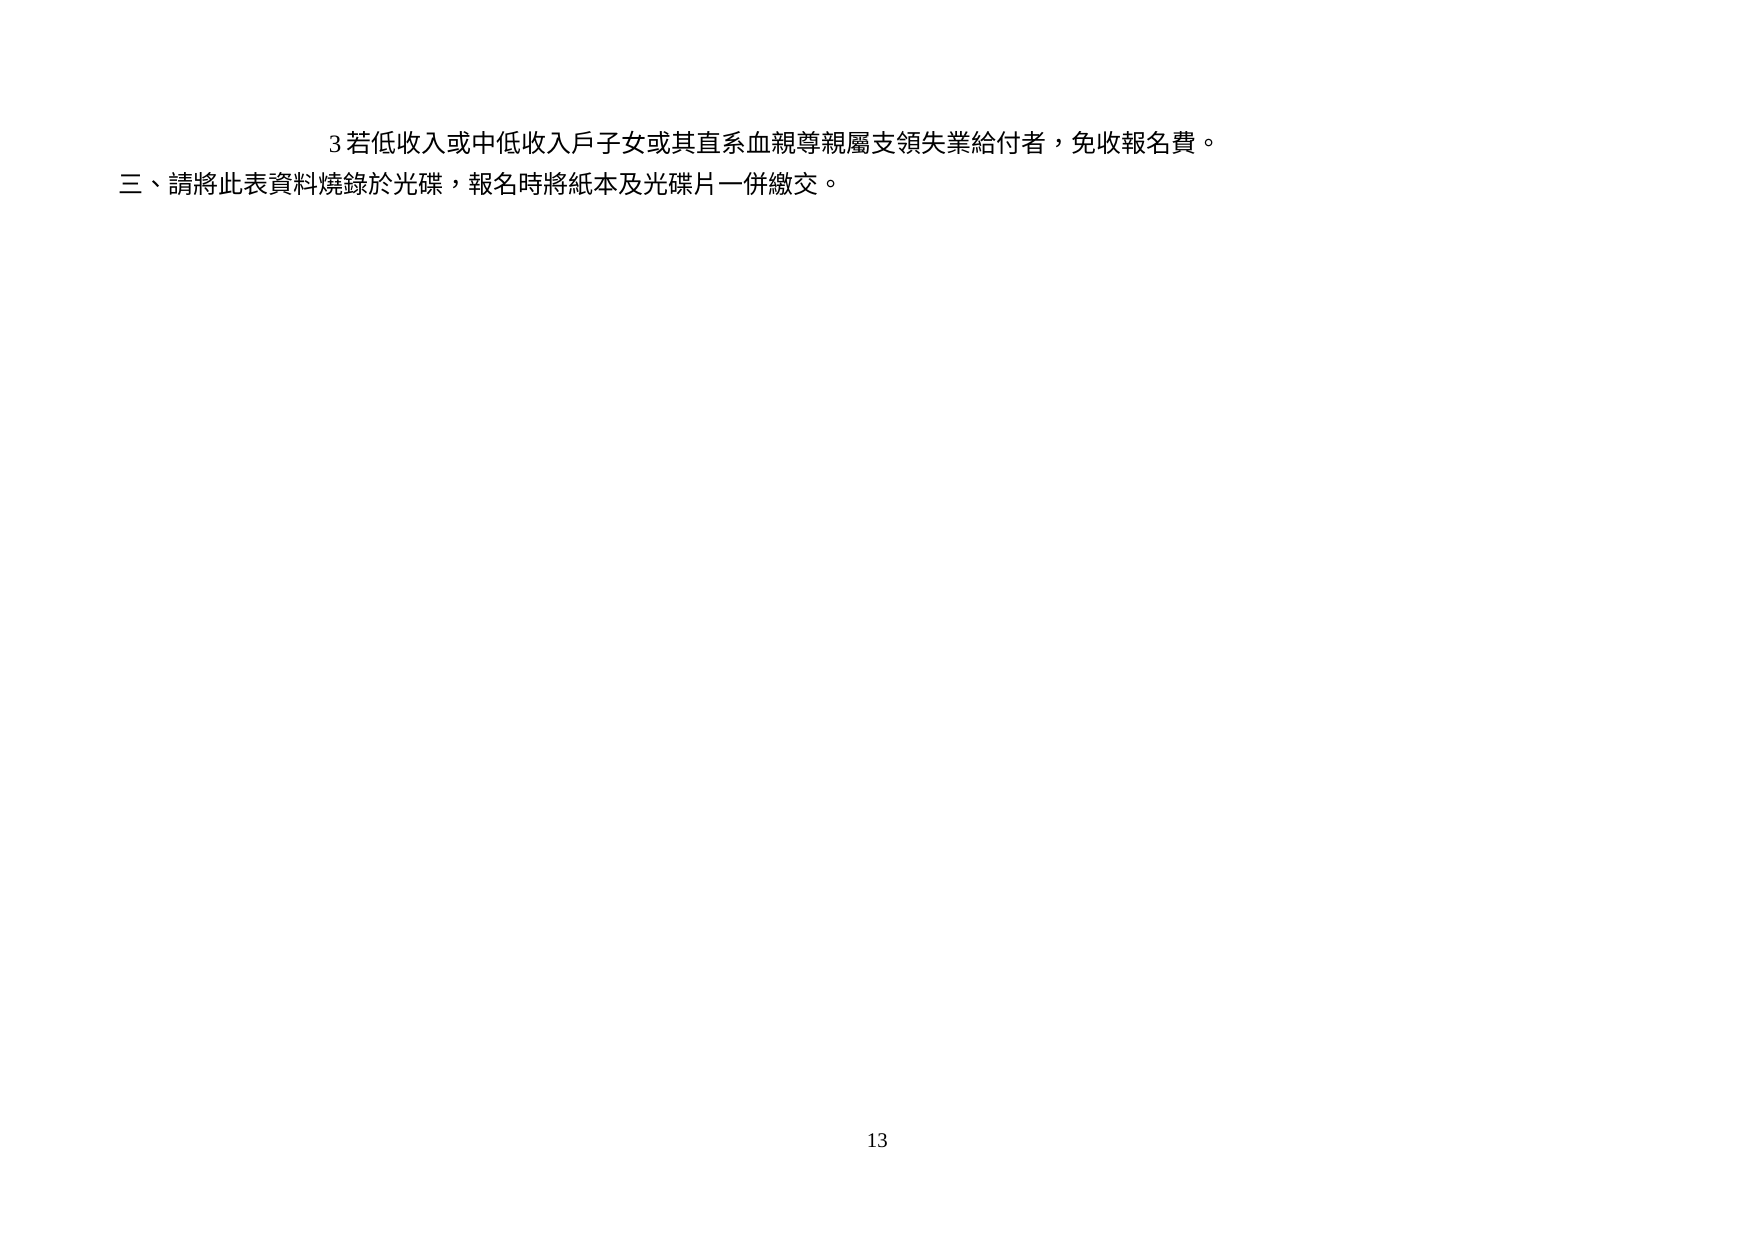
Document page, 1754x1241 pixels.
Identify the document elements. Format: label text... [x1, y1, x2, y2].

text 三、請將此表資料燒錄於光碟，報名時將紙本及光碟片一併繳交。 [118, 164, 1636, 200]
text 3若低收入或中低收入戶子女或其直系血親尊親屬支領失業給付者，免收報名費。 [128, 124, 1636, 160]
